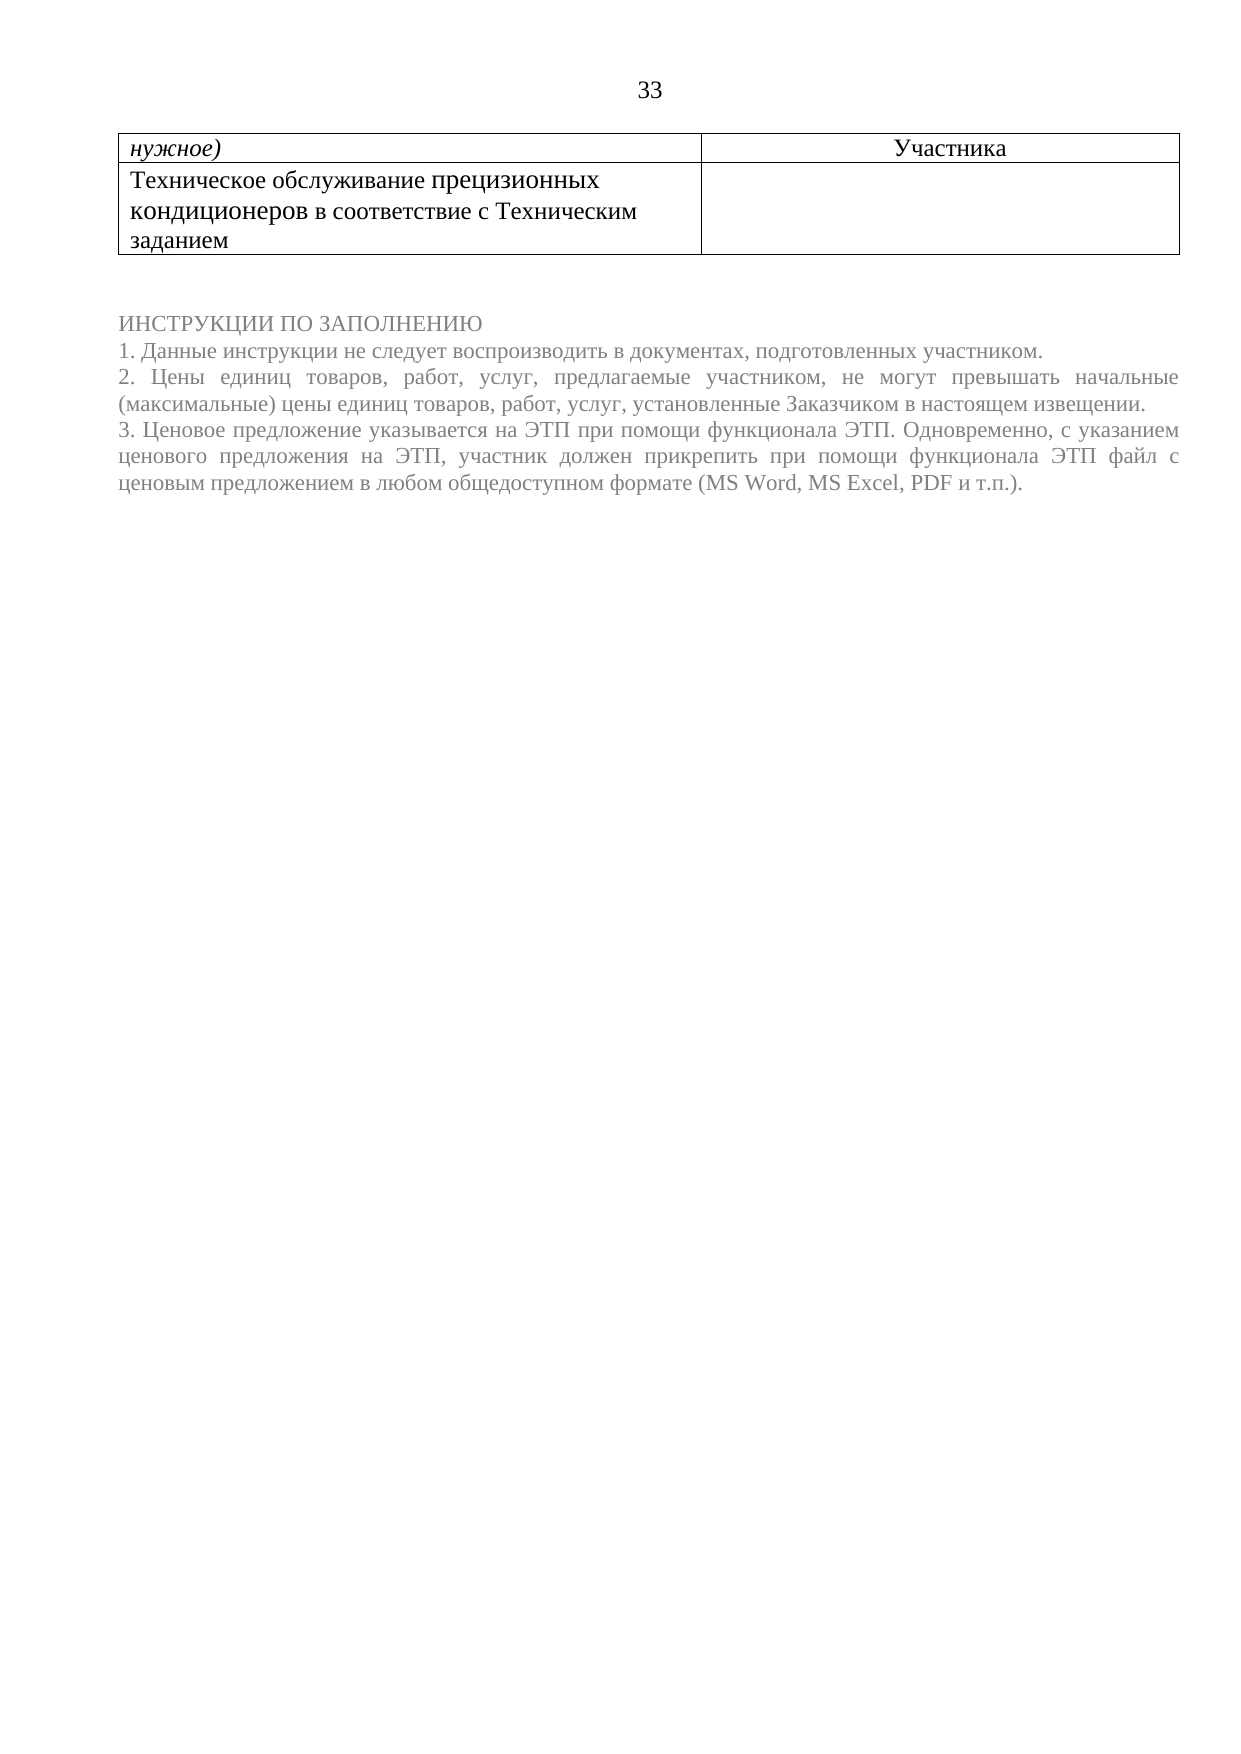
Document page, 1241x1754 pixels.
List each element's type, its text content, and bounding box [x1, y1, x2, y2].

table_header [119, 134, 701, 162]
text 2. Цены единиц товаров, работ, услуг, предлагаемые участником, не могут превышать начальные (максимальные) цены единиц товаров, работ, услуг, установленные Заказчиком в настоящем извещении. [118, 363, 1181, 416]
table_cell [702, 163, 1179, 254]
text 1. Данные инструкции не следует воспроизводить в документах, подготовленных участником. [118, 337, 1181, 363]
table_cell Техническое обслуживание прецизионных кондиционеров в соответствие с Техническим заданием [119, 163, 701, 254]
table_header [702, 134, 1179, 162]
text 3. Ценовое предложение указывается на ЭТП при помощи функционала ЭТП. Одновременно, с указанием ценового предложения на ЭТП, участник должен прикрепить при помощи функционала ЭТП файл с ценовым предложением в любом общедоступном формате (MS Word, MS Excel, PDF и т.п.). [118, 416, 1181, 495]
text ИНСТРУКЦИИ ПО ЗАПОЛНЕНИЮ [118, 311, 1181, 337]
